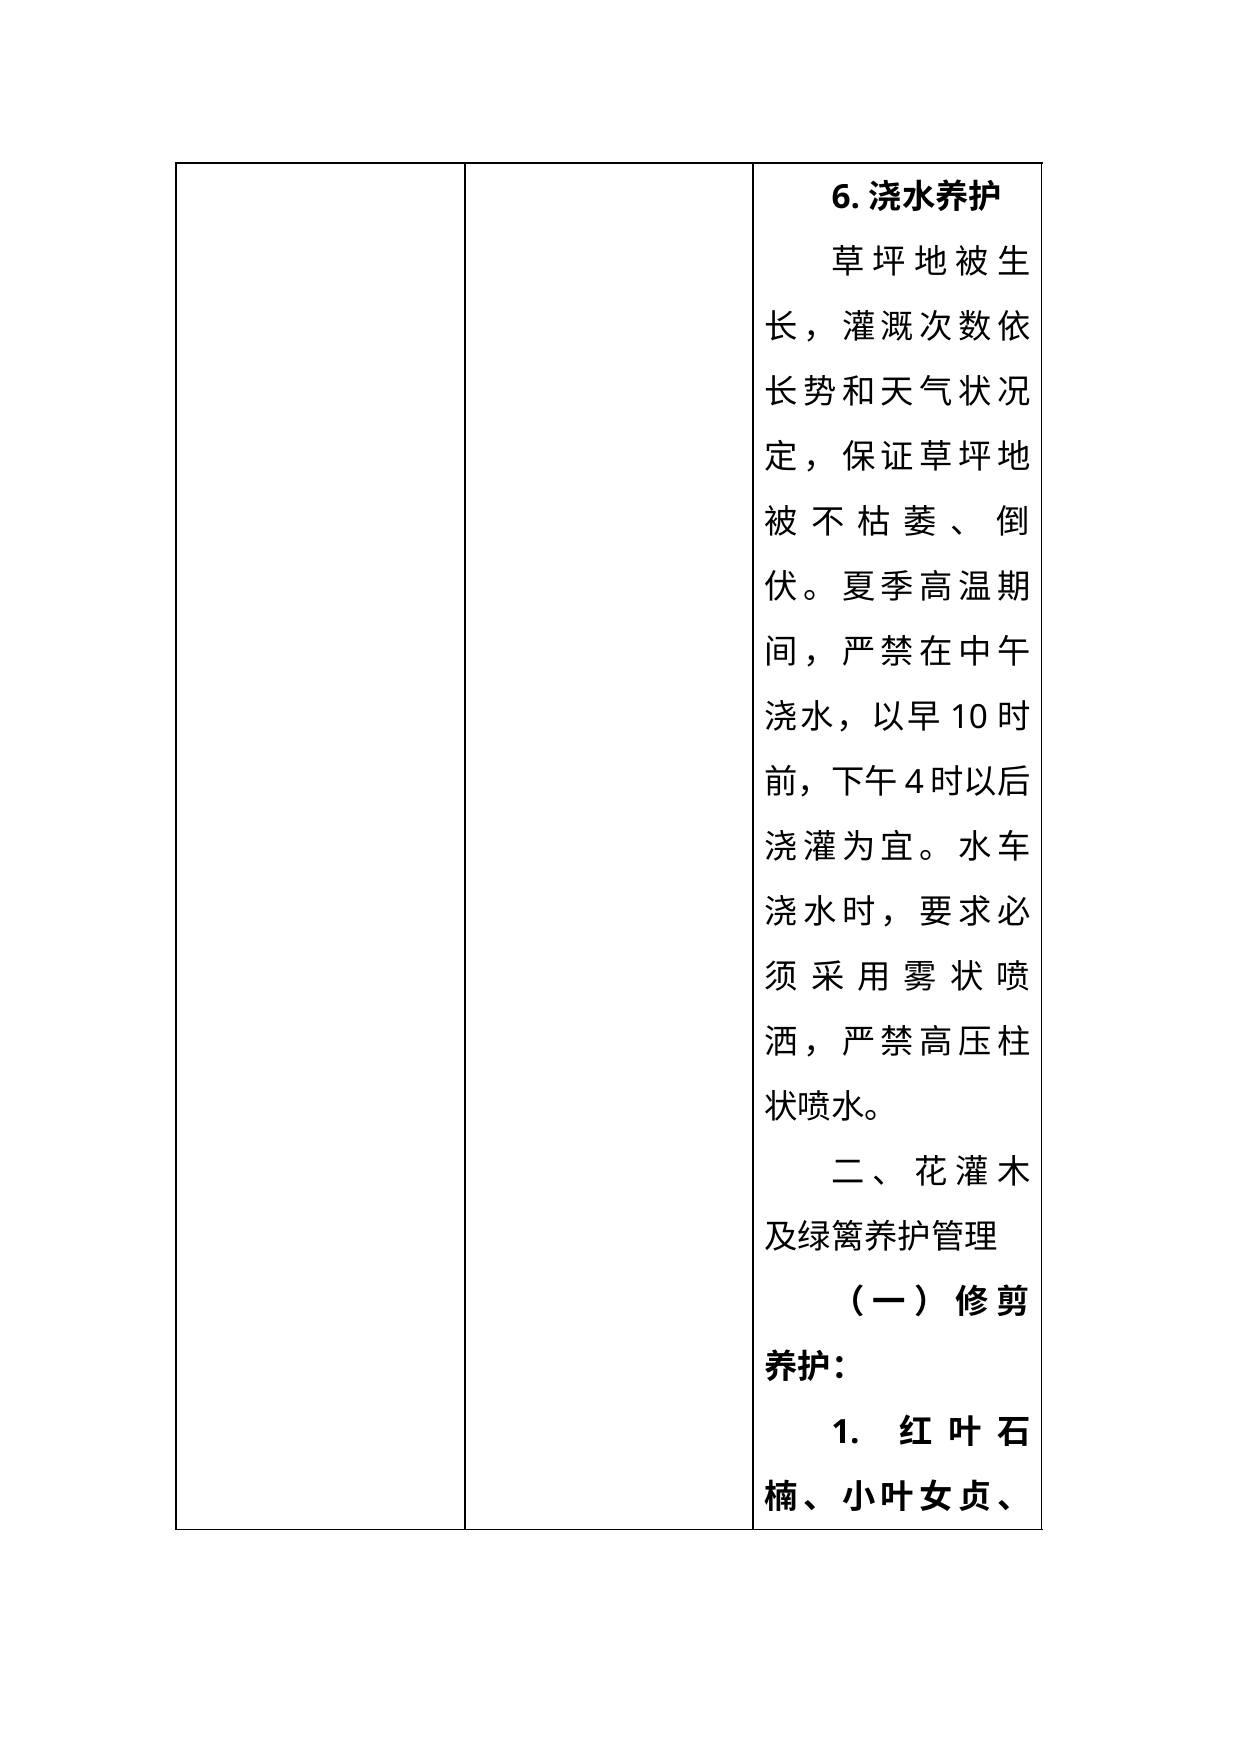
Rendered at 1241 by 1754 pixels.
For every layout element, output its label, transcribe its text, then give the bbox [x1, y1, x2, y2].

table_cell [754, 164, 1041, 1528]
table_cell 1 [177, 164, 464, 1528]
table_cell [466, 164, 752, 1528]
